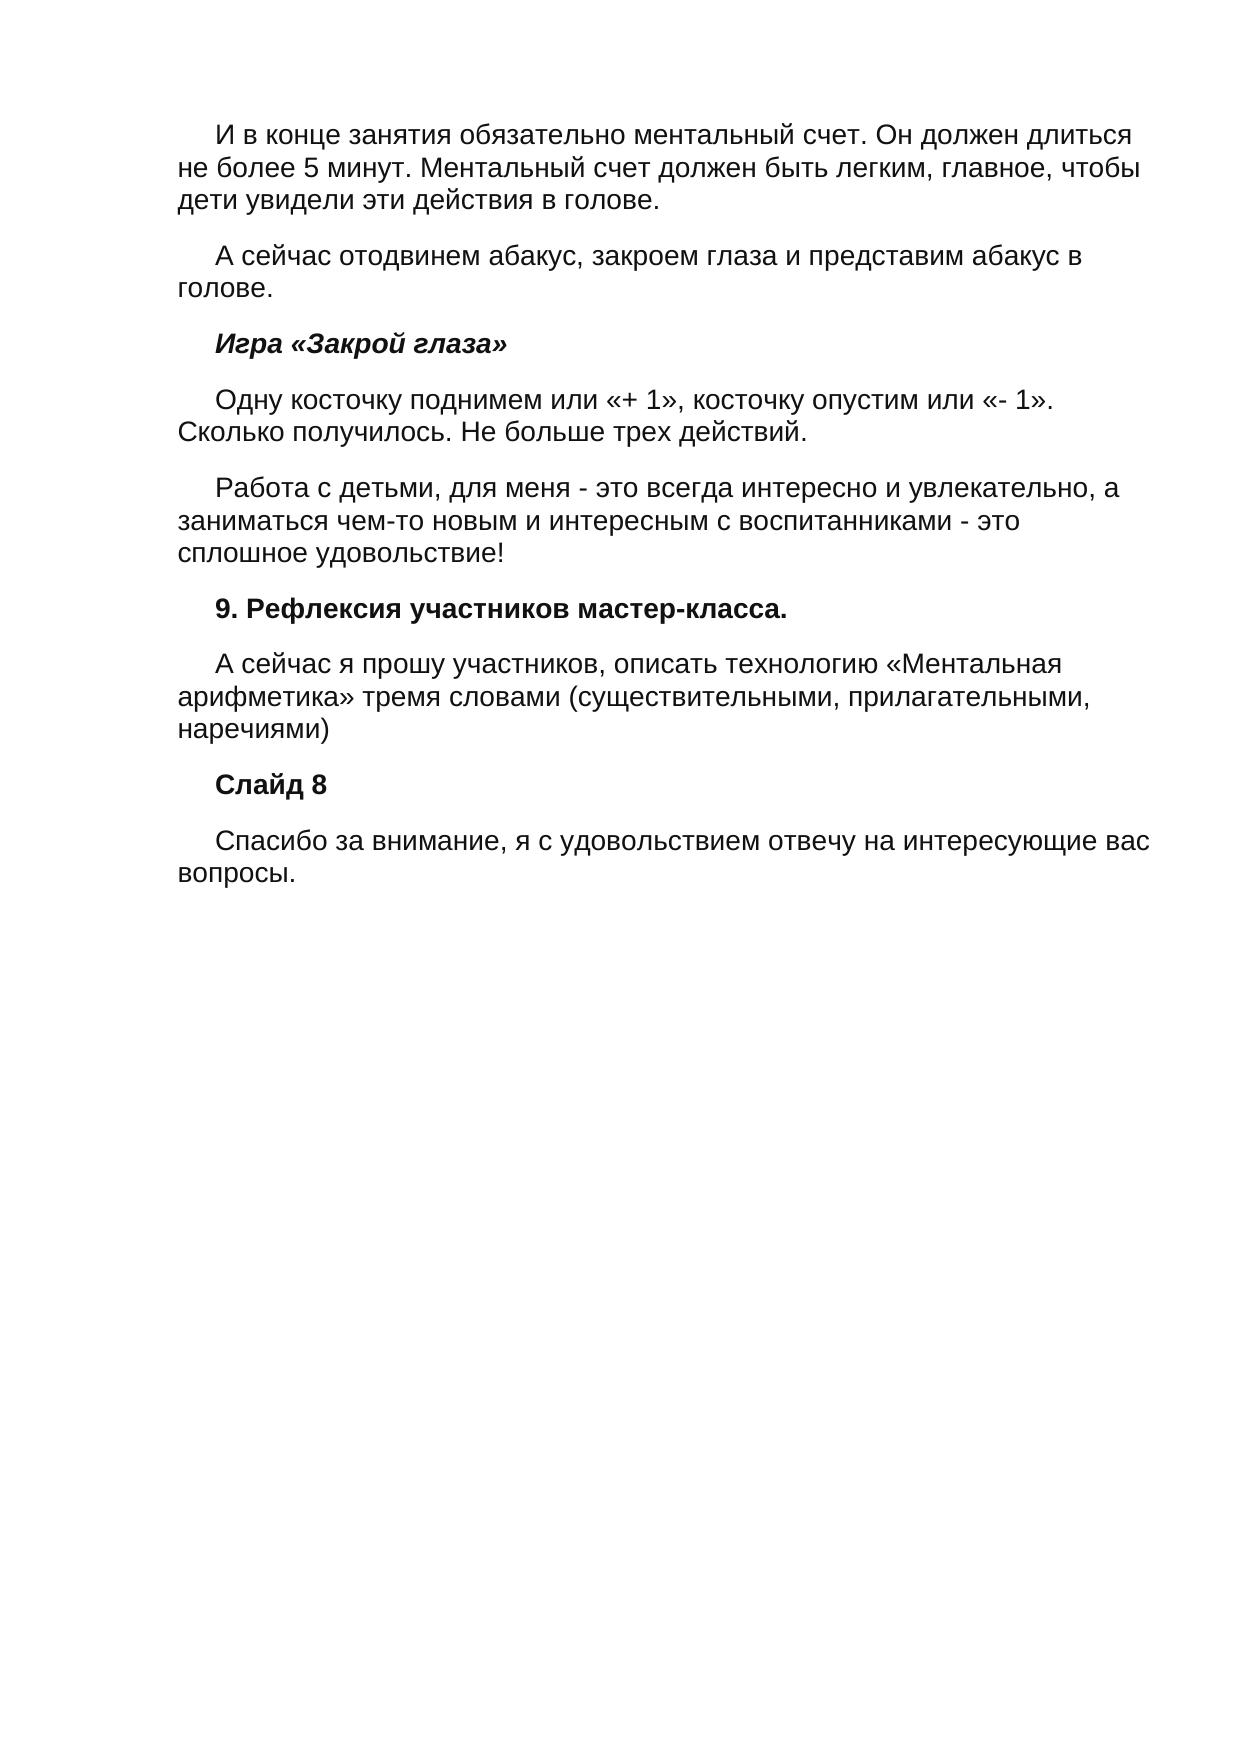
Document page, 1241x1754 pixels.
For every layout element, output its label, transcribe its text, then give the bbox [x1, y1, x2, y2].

text И в конце занятия обязательно ментальный счет. Он должен длиться не более 5 минут. Ментальный счет должен быть легким, главное, чтобы дети увидели эти действия в голове. [177, 118, 1152, 215]
text Спасибо за внимание, я с удовольствием отвечу на интересующие вас вопросы. [177, 824, 1152, 889]
text А сейчас я прошу участников, описать технологию «Ментальная арифметика» тремя словами (существительными, прилагательными, наречиями) [177, 647, 1152, 745]
text Слайд 8 [177, 768, 1152, 801]
text А сейчас отодвинем абакус, закроем глаза и представим абакус в голове. [177, 239, 1152, 303]
text Работа с детьми, для меня - это всегда интересно и увлекательно, а заниматься чем-то новым и интересным с воспитанниками - это сплошное удовольствие! [177, 471, 1152, 568]
text 9. Рефлексия участников мастер-класса. [177, 592, 1152, 624]
text Игра «Закрой глаза» [177, 327, 1152, 359]
text Одну косточку поднимем или «+ 1», косточку опустим или «- 1». Сколько получилось. Не больше трех действий. [177, 383, 1152, 448]
